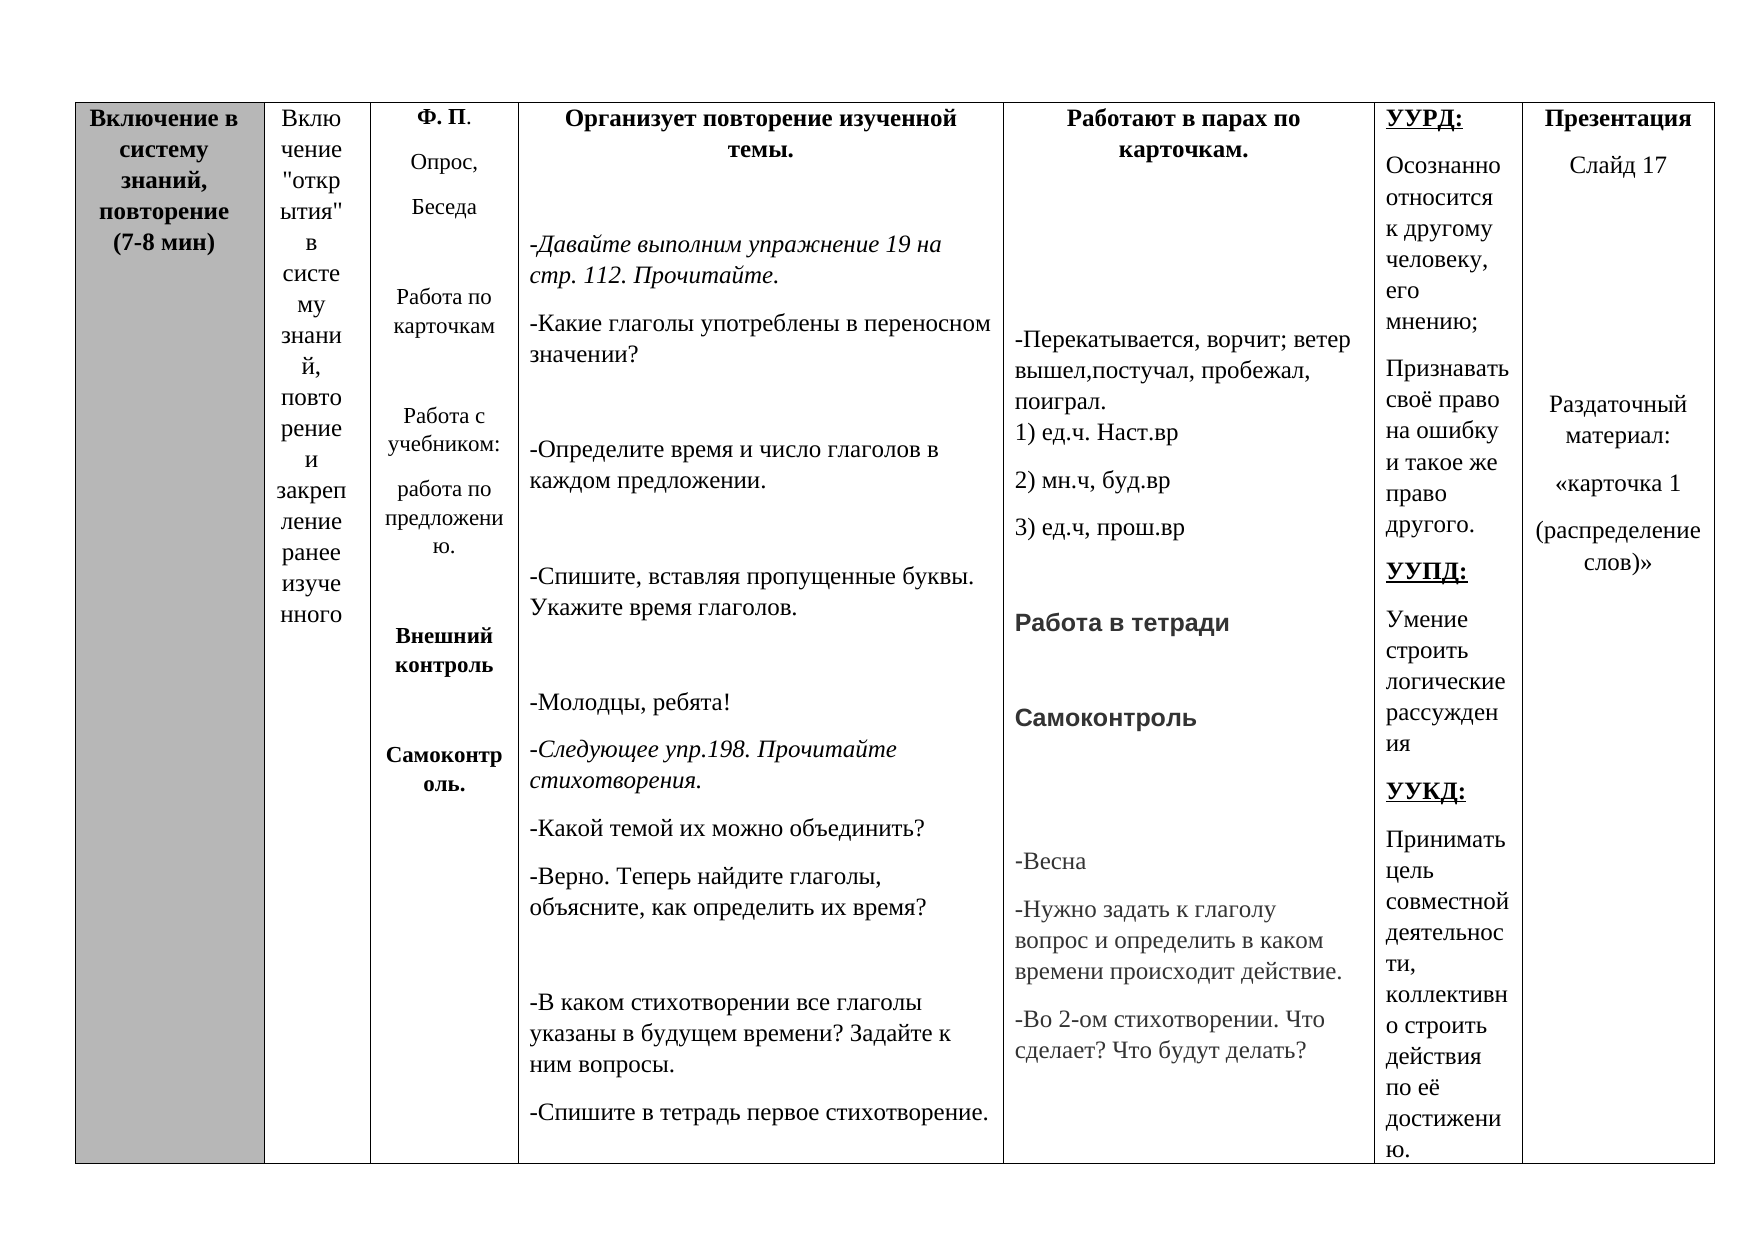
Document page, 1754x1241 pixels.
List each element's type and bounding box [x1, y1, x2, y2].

table_cell [519, 103, 1003, 1163]
table_cell [76, 103, 264, 1163]
table_cell [1523, 103, 1714, 1163]
table_cell [265, 103, 370, 1163]
table_cell [1004, 103, 1374, 1163]
table_cell [371, 103, 518, 1163]
table_cell [1375, 103, 1522, 1163]
